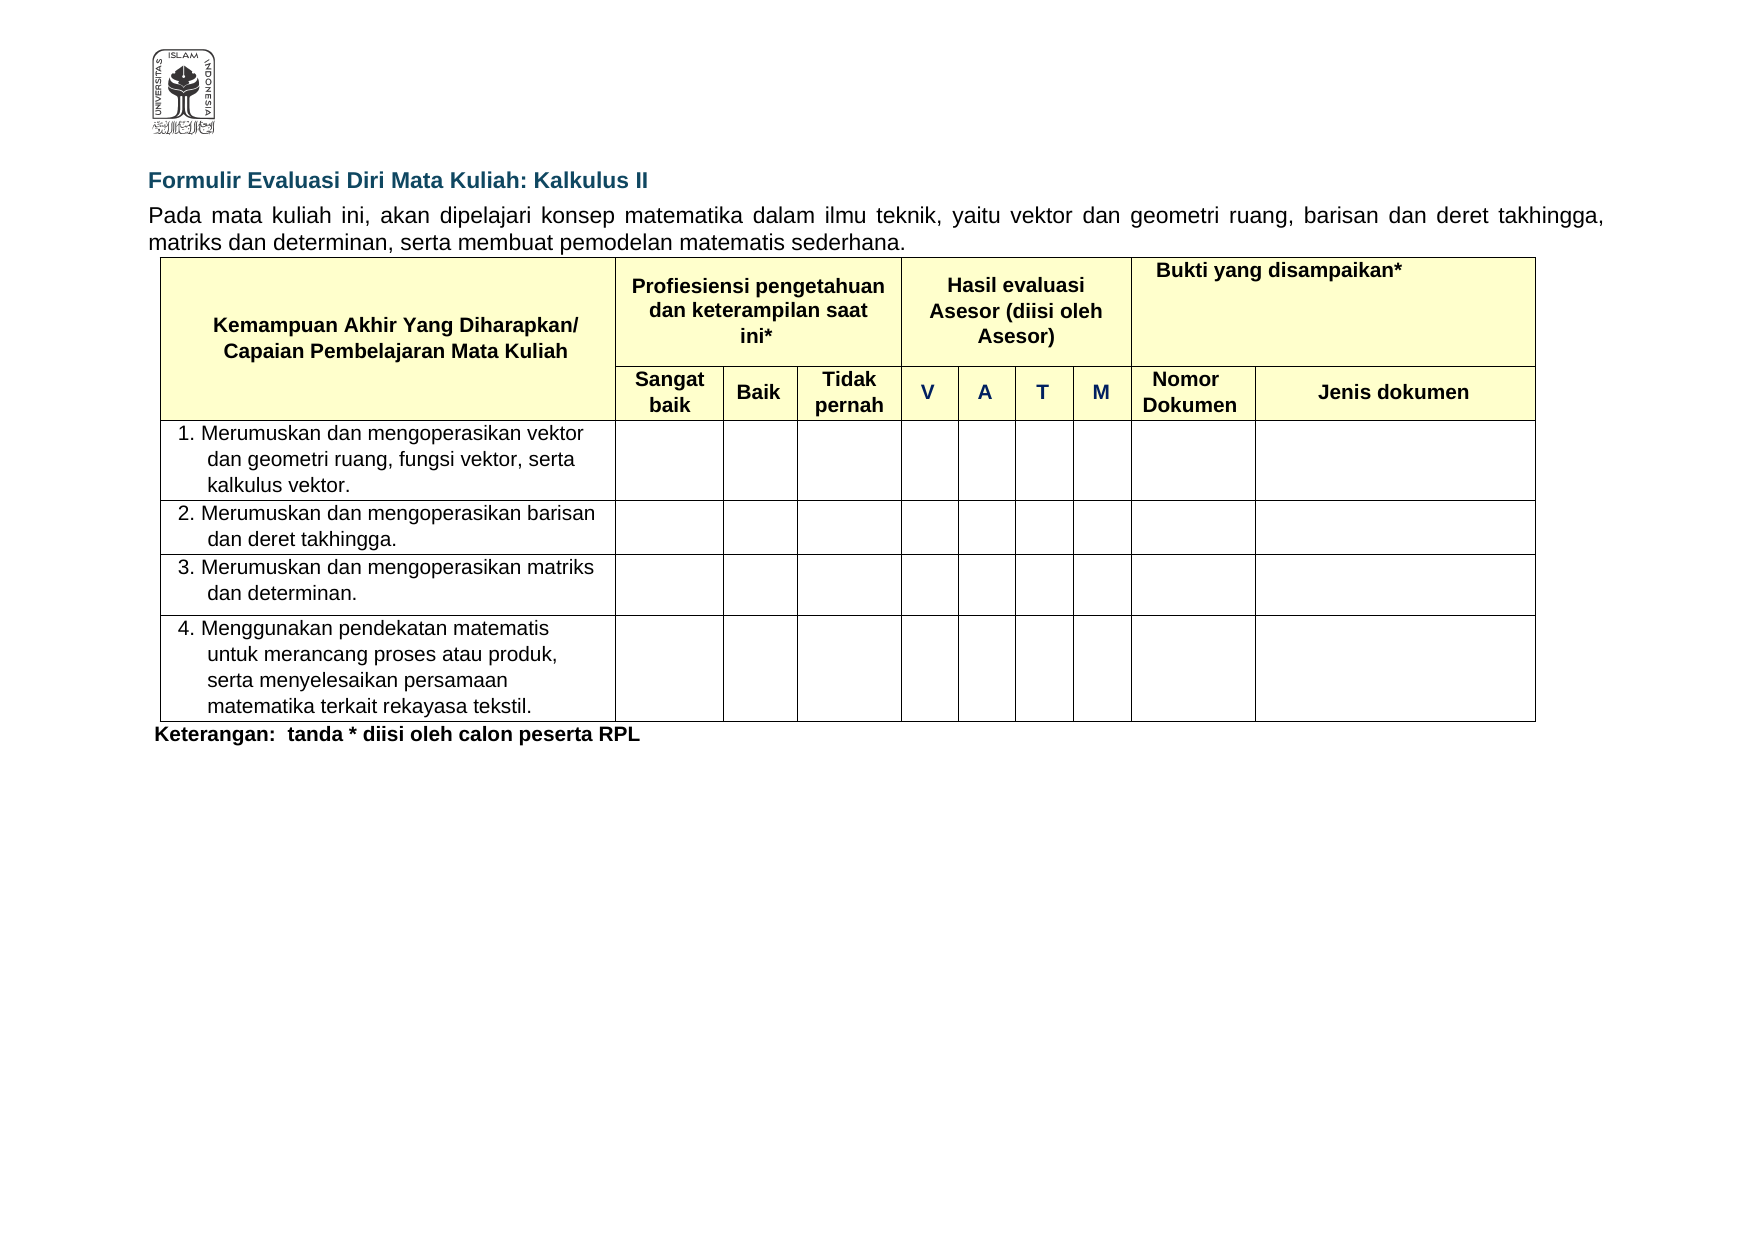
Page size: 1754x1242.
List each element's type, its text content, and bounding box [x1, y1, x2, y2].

table_cell V [902, 367, 958, 420]
table_header Bukti yang disampaikan* [1132, 258, 1535, 366]
text Pada mata kuliah ini, akan dipelajari konsep matematika dalam ilmu teknik, yaitu vektor dan geometri ruang, barisan dan deret takhingga, matriks dan determinan, serta membuat pemodelan matematis sederhana. [148, 202, 1605, 256]
table_cell [1074, 421, 1131, 500]
picture [135, 34, 232, 150]
table_cell T [1016, 367, 1073, 420]
table_cell [1256, 555, 1535, 615]
subtitle Formulir Evaluasi Diri Mata Kuliah: Kalkulus II [148, 167, 1607, 193]
table_cell [902, 555, 958, 615]
table_cell Tidak pernah [798, 367, 901, 420]
table_header Hasil evaluasi Asesor (diisi oleh Asesor) [902, 258, 1131, 366]
table_cell Nomor Dokumen [1132, 367, 1255, 420]
table_cell [798, 421, 901, 500]
table_cell [1132, 555, 1255, 615]
table_cell [1016, 616, 1073, 721]
table_header Profiesiensi pengetahuan dan keterampilan saat ini* [616, 258, 901, 366]
table_cell [1256, 501, 1535, 553]
table_cell [1132, 616, 1255, 721]
text Keterangan: tanda * diisi oleh calon peserta RPL [148, 722, 1607, 746]
table_cell [724, 616, 797, 721]
table_cell [902, 421, 958, 500]
table_cell [798, 555, 901, 615]
table_cell [1016, 555, 1073, 615]
table_cell [1074, 555, 1131, 615]
table_cell Jenis dokumen [1256, 367, 1535, 420]
table_cell [1016, 501, 1073, 553]
table_cell 4. Menggunakan pendekatan matematis untuk merancang proses atau produk, serta menyelesaikan persamaan matematika terkait rekayasa tekstil. [161, 616, 615, 721]
table_cell 3. Merumuskan dan mengoperasikan matriks dan determinan. [161, 555, 615, 615]
table_cell [616, 555, 723, 615]
table_cell [616, 421, 723, 500]
table_header Kemampuan Akhir Yang Diharapkan/ Capaian Pembelajaran Mata Kuliah [161, 258, 615, 420]
table_cell [1074, 501, 1131, 553]
table_cell [1256, 421, 1535, 500]
table_cell [959, 616, 1015, 721]
table_cell [798, 616, 901, 721]
table_cell [724, 501, 797, 553]
table_cell [959, 421, 1015, 500]
table_cell [616, 616, 723, 721]
table_cell Sangat baik [616, 367, 723, 420]
table_cell [1016, 421, 1073, 500]
table_cell [902, 616, 958, 721]
table_cell A [959, 367, 1015, 420]
table_cell [1074, 616, 1131, 721]
table_cell [616, 501, 723, 553]
table_cell [1132, 421, 1255, 500]
table_cell [1256, 616, 1535, 721]
table_cell M [1074, 367, 1131, 420]
table_cell Baik [724, 367, 797, 420]
table_cell 2. Merumuskan dan mengoperasikan barisan dan deret takhingga. [161, 501, 615, 553]
table_cell [724, 421, 797, 500]
table_cell [798, 501, 901, 553]
table_cell [902, 501, 958, 553]
table_cell 1. Merumuskan dan mengoperasikan vektor dan geometri ruang, fungsi vektor, serta kalkulus vektor. [161, 421, 615, 500]
table_cell [959, 501, 1015, 553]
table_cell [1132, 501, 1255, 553]
table_cell [724, 555, 797, 615]
table_cell [959, 555, 1015, 615]
